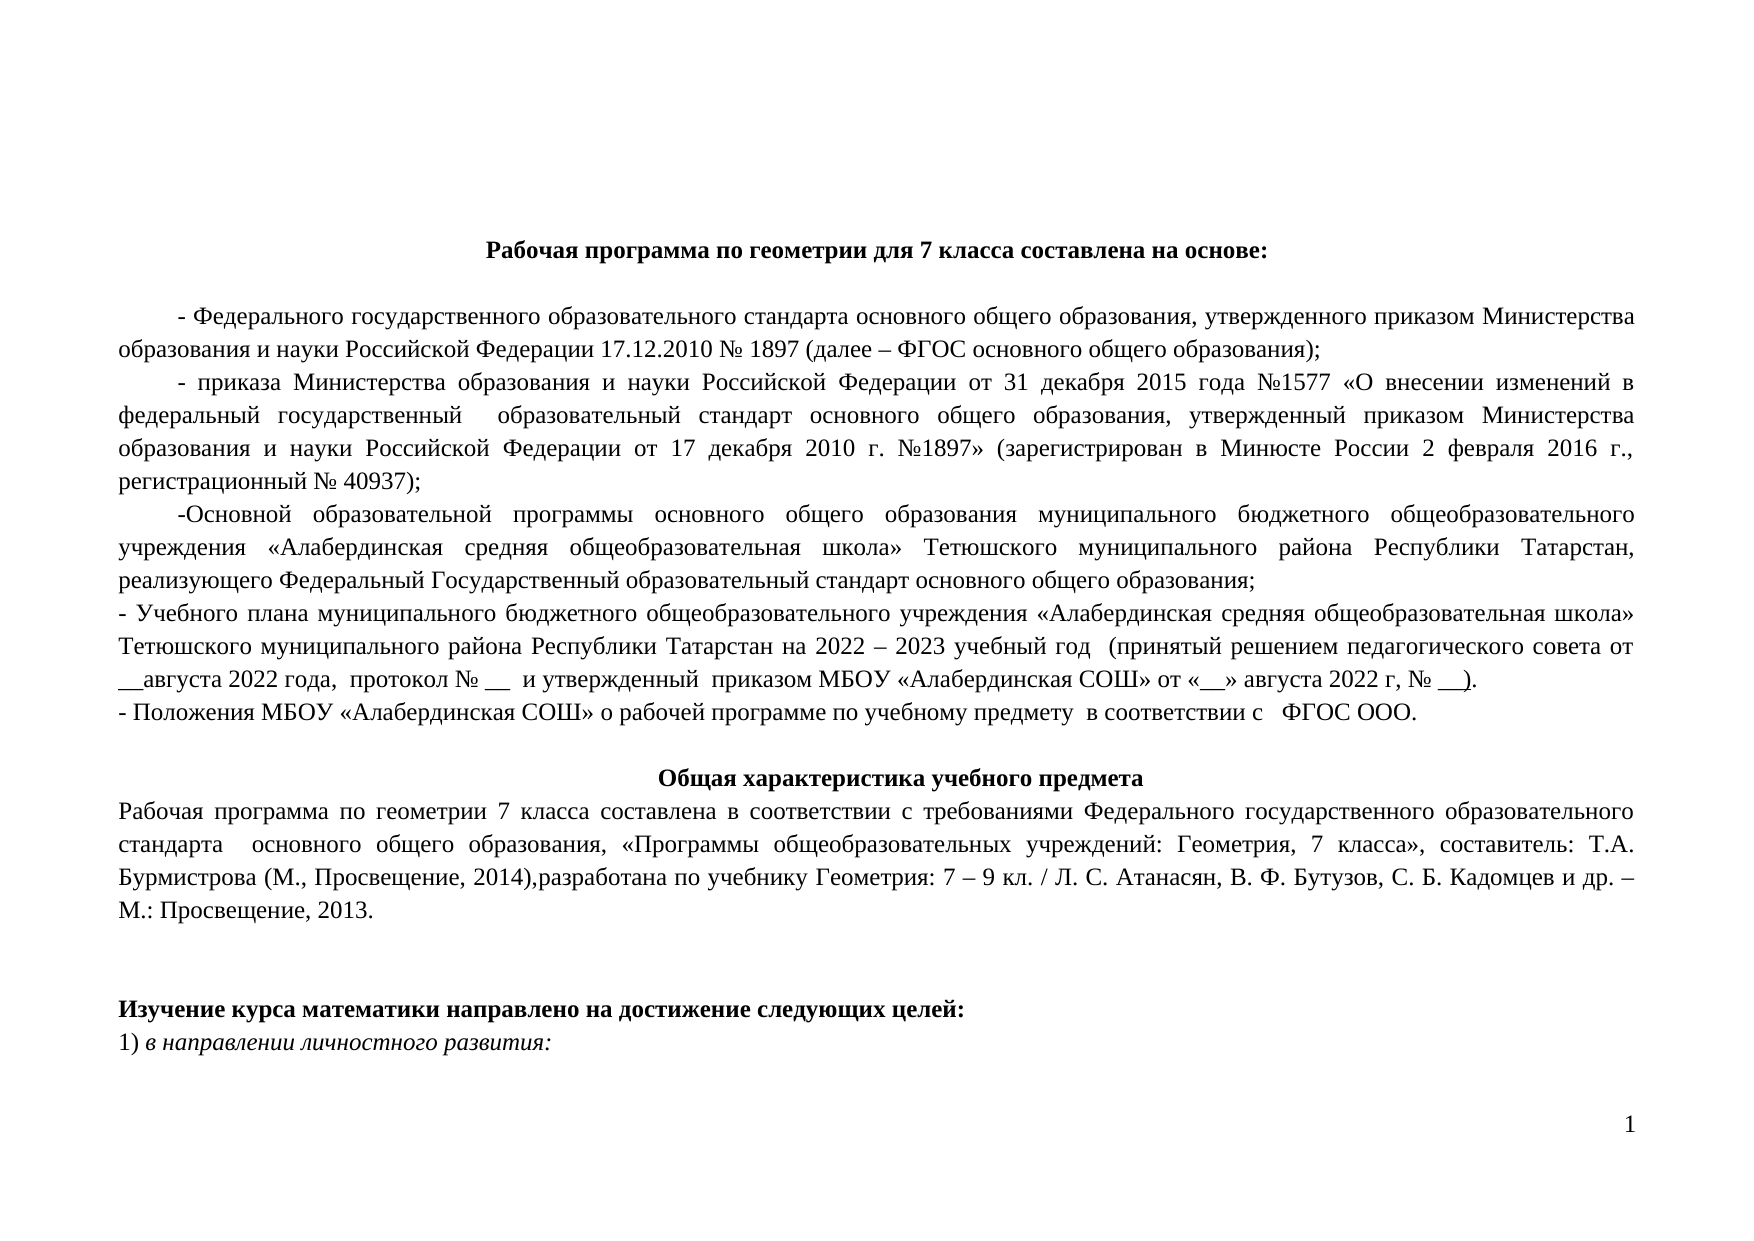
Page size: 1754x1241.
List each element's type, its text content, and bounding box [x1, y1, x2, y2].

text - Положения МБОУ «Алабердинская СОШ» о рабочей программе по учебному предмету в соответствии с ФГОС ООО. [118, 697, 1636, 726]
text Изучение курса математики направлено на достижение следующих целей: [118, 994, 1636, 1023]
text Рабочая программа по геометрии 7 класса составлена в соответствии с требованиями Федерального государственного образовательного стандарта основного общего образования, «Программы общеобразовательных учреждений: Геометрия, 7 класса», составитель: Т.А. Бурмистрова (М., Просвещение, 2014),разработана по учебнику Геометрия: 7 – 9 кл. / Л. С. Атанасян, В. Ф. Бутузов, С. Б. Кадомцев и др. – М.: Просвещение, 2013. [118, 796, 1636, 924]
text 1) в направлении личностного развития: [118, 1027, 1636, 1056]
text - Учебного плана муниципального бюджетного общеобразовательного учреждения «Алабердинская средняя общеобразовательная школа» Тетюшского муниципального района Республики Татарстан на 2022 – 2023 учебный год (принятый решением педагогического совета от __августа 2022 года, протокол № __ и утвержденный приказом МБОУ «Алабердинская СОШ» от «__» августа 2022 г, № __). [118, 598, 1636, 693]
text - Федерального государственного образовательного стандарта основного общего образования, утвержденного приказом Министерства образования и науки Российской Федерации 17.12.2010 № 1897 (далее – ФГОС основного общего образования); [118, 301, 1636, 362]
text - приказа Министерства образования и науки Российской Федерации от 31 декабря 2015 года №1577 «О внесении изменений в федеральный государственный образовательный стандарт основного общего образования, утвержденный приказом Министерства образования и науки Российской Федерации от 17 декабря 2010 г. №1897» (зарегистрирован в Минюсте России 2 февраля 2016 г., регистрационный № 40937); [118, 367, 1636, 494]
text Рабочая программа по геометрии для 7 класса составлена на основе: [118, 235, 1636, 263]
text -Основной образовательной программы основного общего образования муниципального бюджетного общеобразовательного учреждения «Алабердинская средняя общеобразовательная школа» Тетюшского муниципального района Республики Татарстан, реализующего Федеральный Государственный образовательный стандарт основного общего образования; [118, 499, 1636, 594]
text Общая характеристика учебного предмета [118, 763, 1636, 792]
